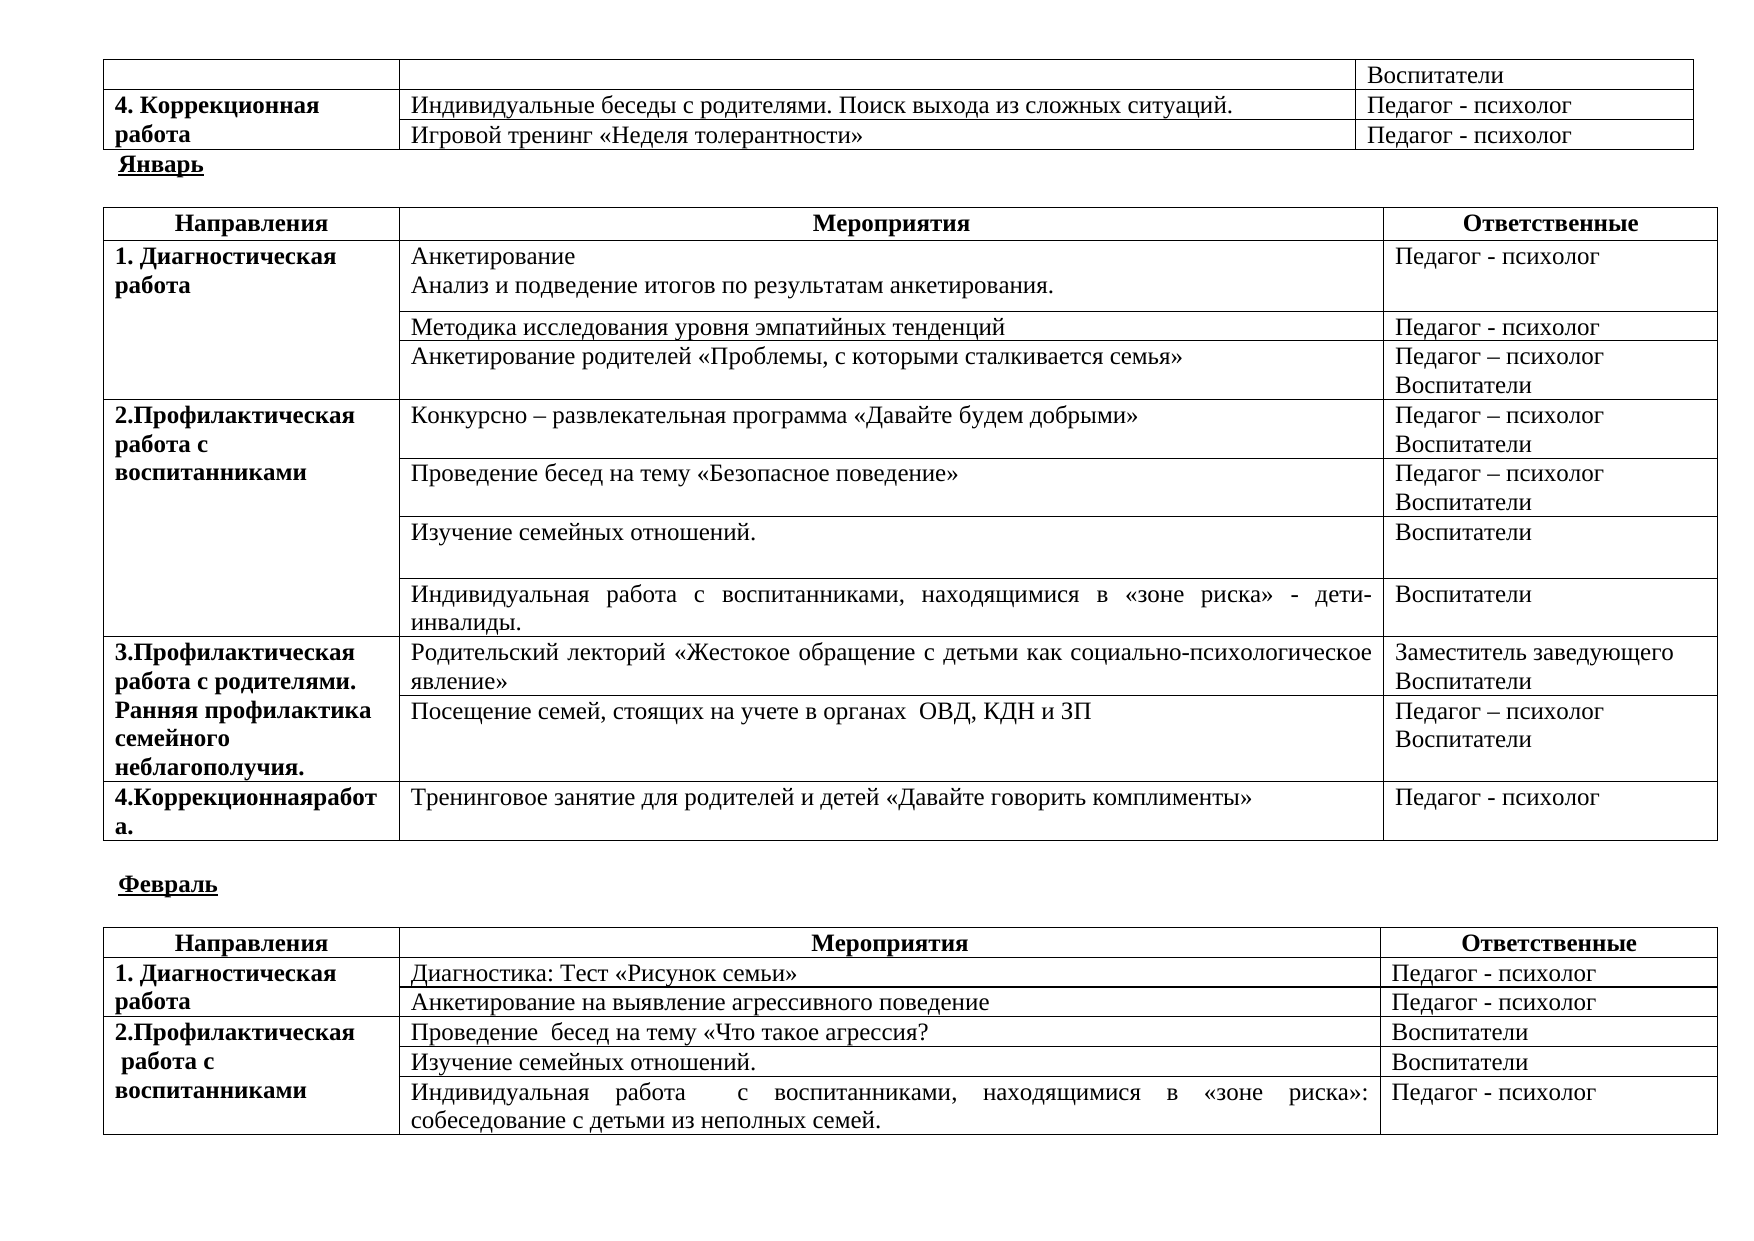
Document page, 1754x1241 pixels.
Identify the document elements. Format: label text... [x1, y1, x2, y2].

table_cell 4.Коррекционнаяработа. [104, 782, 399, 839]
table_cell Анкетирование родителей «Проблемы, с которыми сталкивается семья» [400, 341, 1383, 399]
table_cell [400, 60, 1355, 89]
table_cell Индивидуальные беседы с родителями. Поиск выхода из сложных ситуаций. [400, 90, 1355, 119]
table_header Мероприятия [400, 208, 1383, 240]
table_cell Педагог - психолог [1384, 312, 1717, 340]
table_cell Педагог – психолог Воспитатели [1384, 459, 1717, 516]
table_cell Педагог - психолог [1356, 90, 1693, 119]
text Февраль [118, 869, 1650, 898]
table_cell 4. Коррекционная работа [104, 90, 399, 148]
table_cell Индивидуальная работа с воспитанниками, находящимися в «зоне риска» - дети-инвалиды. [400, 579, 1383, 636]
table_cell 2.Профилактическая работа с воспитанниками [104, 400, 399, 636]
table_cell 1. Диагностическая работа [104, 241, 399, 399]
table_cell Педагог - психолог [1381, 988, 1717, 1016]
table_cell Изучение семейных отношений. [400, 1047, 1380, 1076]
table_header Мероприятия [400, 928, 1380, 957]
table_cell Воспитатели [1384, 517, 1717, 578]
text Январь [118, 150, 1650, 178]
table_cell Педагог - психолог [1381, 1077, 1717, 1134]
table_header Ответственные [1381, 928, 1717, 957]
table_cell Анкетирование Анализ и подведение итогов по результатам анкетирования. [400, 241, 1383, 311]
table_cell Игровой тренинг «Неделя толерантности» [400, 120, 1355, 148]
table_cell Родительский лекторий «Жестокое обращение с детьми как социально-психологическое явление» [400, 637, 1383, 695]
table_header Направления [104, 208, 399, 240]
table_cell Педагог - психолог [1384, 782, 1717, 839]
table_cell Педагог – психолог Воспитатели [1384, 341, 1717, 399]
table_cell Педагог – психолог Воспитатели [1384, 400, 1717, 457]
table_header Ответственные [1384, 208, 1717, 240]
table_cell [1356, 60, 1693, 89]
table_cell Проведение бесед на тему «Что такое агрессия? [400, 1017, 1380, 1046]
table_cell Воспитатели [1381, 1017, 1717, 1046]
table_cell Педагог - психолог [1356, 120, 1693, 148]
table_header Направления [104, 928, 399, 957]
table_cell Индивидуальная работа с воспитанниками, находящимися в «зоне риска»: собеседование с детьми из неполных семей. [400, 1077, 1380, 1134]
table_cell Проведение бесед на тему «Безопасное поведение» [400, 459, 1383, 516]
table_cell Посещение семей, стоящих на учете в органах ОВД, КДН и ЗП [400, 696, 1383, 781]
table_cell Заместитель заведующего Воспитатели [1384, 637, 1717, 695]
table_cell Анкетирование на выявление агрессивного поведение [400, 988, 1380, 1016]
table_cell Конкурсно – развлекательная программа «Давайте будем добрыми» [400, 400, 1383, 457]
table_cell 1. Диагностическая работа [104, 958, 399, 1016]
table_cell Методика исследования уровня эмпатийных тенденций [400, 312, 1383, 340]
table_cell Изучение семейных отношений. [400, 517, 1383, 578]
table_cell Воспитатели [1381, 1047, 1717, 1076]
table_cell Педагог – психолог Воспитатели [1384, 696, 1717, 781]
table_cell 2.Профилактическая работа с воспитанниками [104, 1017, 399, 1134]
table_cell Воспитатели [1384, 579, 1717, 636]
table_cell Педагог - психолог [1381, 958, 1717, 986]
table_cell 3.Профилактическая работа с родителями. Ранняя профилактика семейного неблагополучия. [104, 637, 399, 781]
table_cell Тренинговое занятие для родителей и детей «Давайте говорить комплименты» [400, 782, 1383, 839]
table_cell Педагог - психолог [1384, 241, 1717, 311]
table_cell Диагностика: Тест «Рисунок семьи» [400, 958, 1380, 986]
